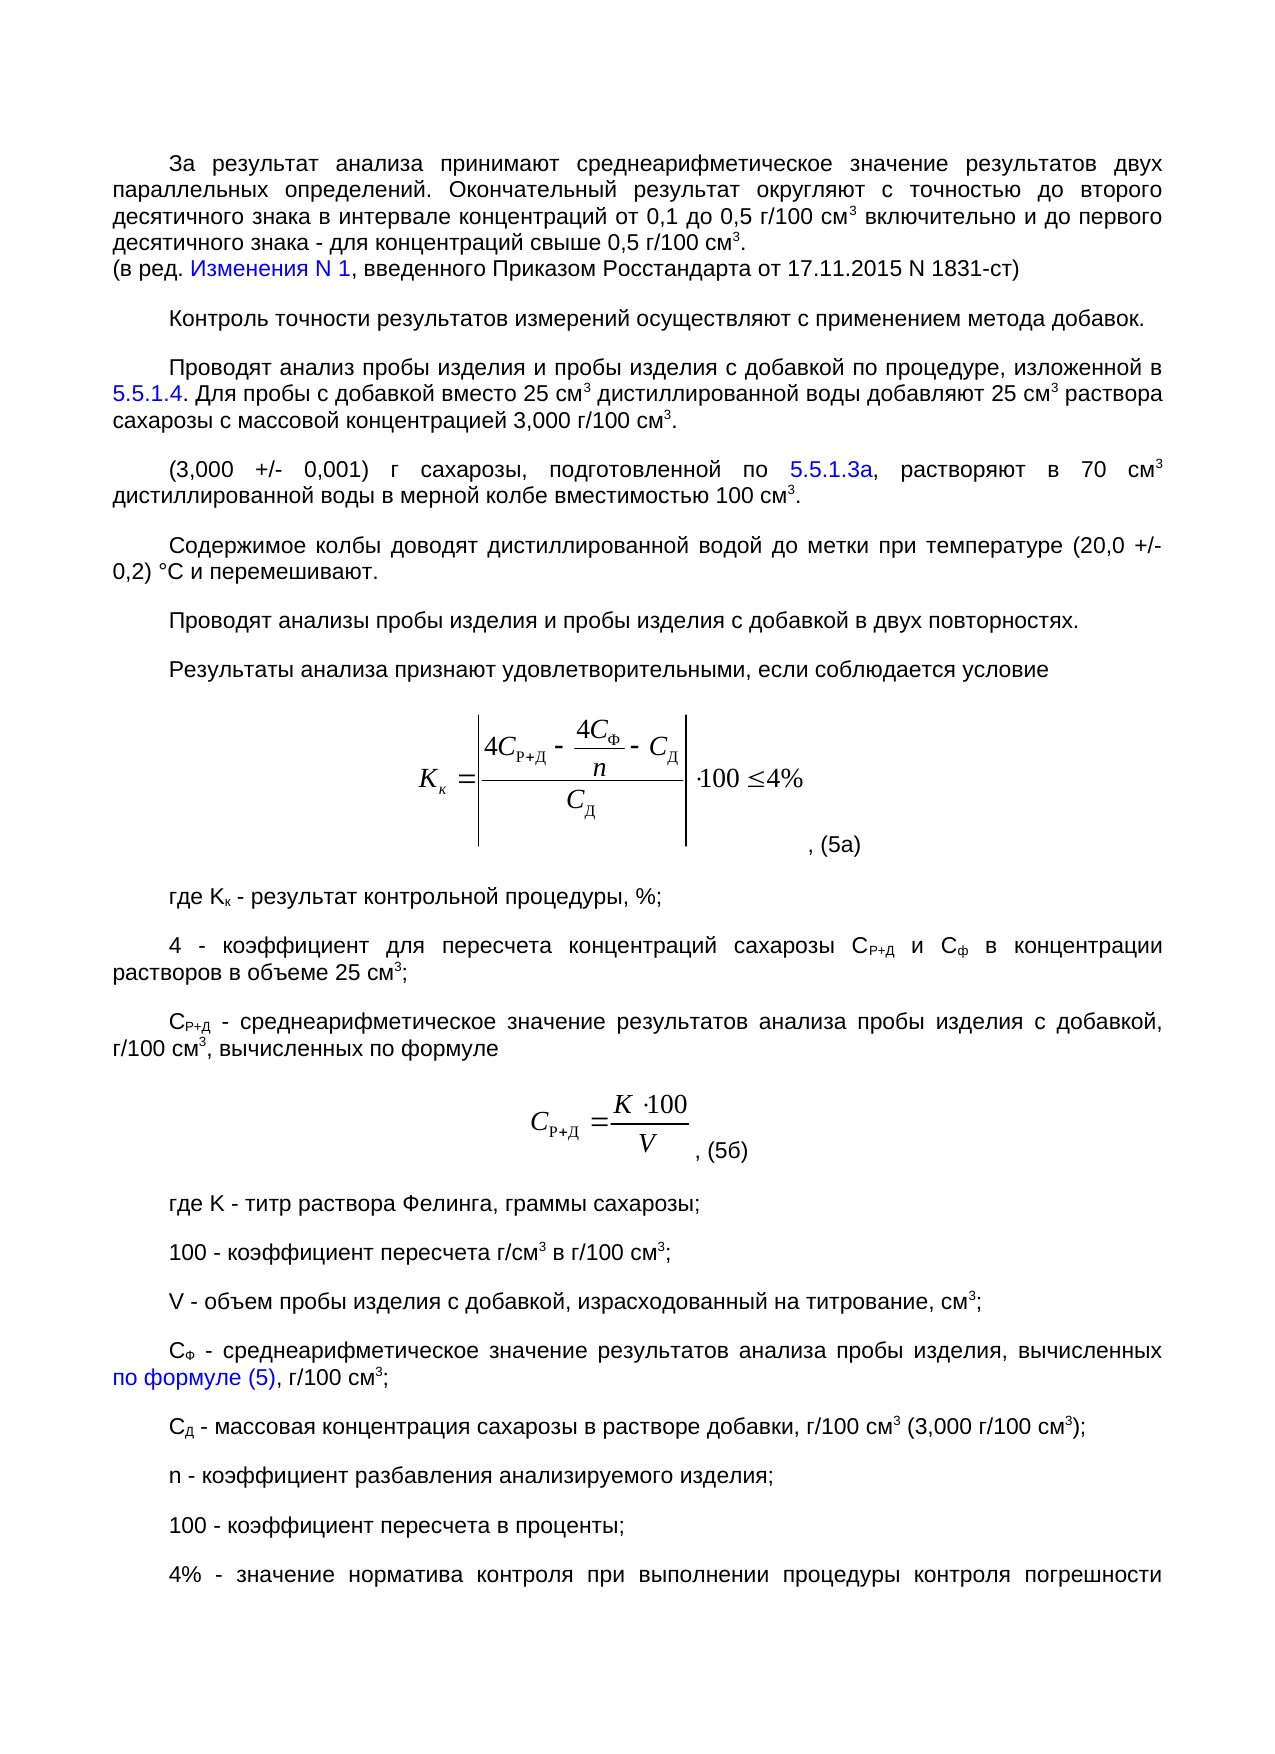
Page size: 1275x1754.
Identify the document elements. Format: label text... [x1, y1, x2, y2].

text 100 - коэффициент пересчета г/см3 в г/100 см3; [112, 1239, 1163, 1265]
text Проводят анализы пробы изделия и пробы изделия с добавкой в двух повторностях. [112, 607, 1163, 633]
text За результат анализа принимают среднеарифметическое значение результатов двух параллельных определений. Окончательный результат округляют с точностью до второго десятичного знака в интервале концентраций от 0,1 до 0,5 г/100 см3 включительно и до первого десятичного знака - для концентраций свыше 0,5 г/100 см3. [112, 150, 1163, 255]
text n - коэффициент разбавления анализируемого изделия; [112, 1462, 1163, 1489]
text 100 - коэффициент пересчета в проценты; [112, 1512, 1163, 1538]
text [112, 1561, 1163, 1587]
text где Kк - результат контрольной процедуры, %; [112, 883, 1163, 909]
text (3,000 +/- 0,001) г сахарозы, подготовленной по 5.5.1.3а, растворяют в 70 см3 дистиллированной воды в мерной колбе вместимостью 100 см3. [112, 456, 1163, 509]
text CД - массовая концентрация сахарозы в растворе добавки, г/100 см3 (3,000 г/100 см3); [112, 1413, 1163, 1439]
text (в ред. Изменения N 1, введенного Приказом Росстандарта от 17.11.2015 N 1831-ст) [112, 255, 1163, 282]
text Проводят анализ пробы изделия и пробы изделия с добавкой по процедуре, изложенной в 5.5.1.4. Для пробы с добавкой вместо 25 см3 дистиллированной воды добавляют 25 см3 раствора сахарозы с массовой концентрацией 3,000 г/100 см3. [112, 354, 1163, 433]
text , (5б) [112, 1087, 1163, 1163]
text Контроль точности результатов измерений осуществляют с применением метода добавок. [112, 305, 1163, 331]
text Содержимое колбы доводят дистиллированной водой до метки при температуре (20,0 +/- 0,2) °C и перемешивают. [112, 532, 1163, 584]
text CФ - среднеарифметическое значение результатов анализа пробы изделия, вычисленных по формуле (5), г/100 см3; [112, 1337, 1163, 1390]
text CР+Д - среднеарифметическое значение результатов анализа пробы изделия с добавкой, г/100 см3, вычисленных по формуле [112, 1008, 1163, 1061]
text Результаты анализа признают удовлетворительными, если соблюдается условие [112, 656, 1163, 683]
text где K - титр раствора Фелинга, граммы сахарозы; [112, 1189, 1163, 1216]
text , (5а) [112, 709, 1163, 857]
text 4 - коэффициент для пересчета концентраций сахарозы CР+Д и Cф в концентрации растворов в объеме 25 см3; [112, 932, 1163, 985]
text V - объем пробы изделия с добавкой, израсходованный на титрование, см3; [112, 1288, 1163, 1314]
